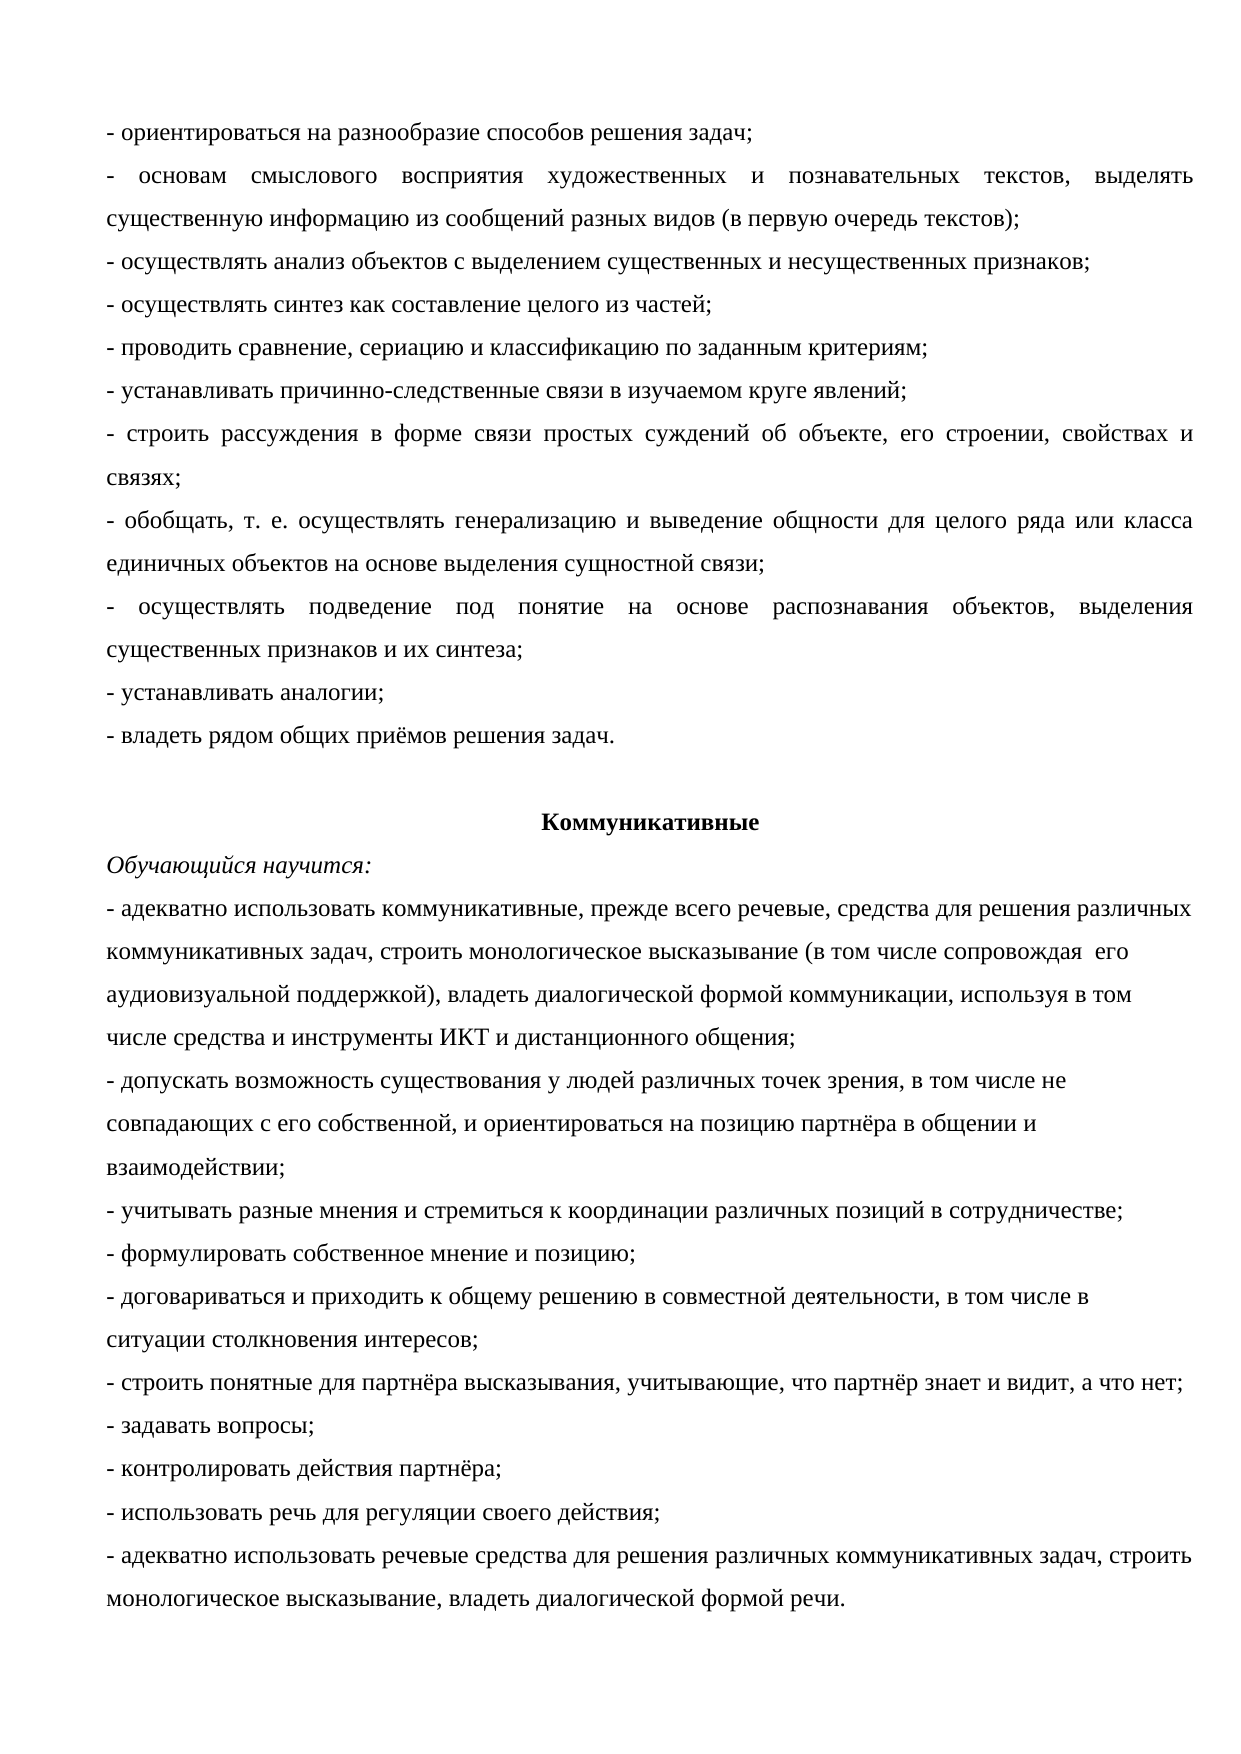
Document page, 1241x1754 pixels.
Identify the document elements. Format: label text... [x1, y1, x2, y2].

text - осуществлять подведение под понятие на основе распознавания объектов, выделения существенных признаков и их синтеза; [106, 591, 1194, 663]
text - устанавливать аналогии; [106, 677, 1194, 706]
text - допускать возможность существования у людей различных точек зрения, в том числе не совпадающих с его собственной, и ориентироваться на позицию партнёра в общении и взаимодействии; [106, 1065, 1194, 1180]
text - задавать вопросы; [106, 1410, 1194, 1439]
text - осуществлять синтез как составление целого из частей; [106, 289, 1194, 318]
text - осуществлять анализ объектов с выделением существенных и несущественных признаков; [106, 246, 1194, 275]
text - проводить сравнение, сериацию и классификацию по заданным критериям; [106, 332, 1194, 361]
text - обобщать, т. е. осуществлять генерализацию и выведение общности для целого ряда или класса единичных объектов на основе выделения сущностной связи; [106, 505, 1194, 577]
text - владеть рядом общих приёмов решения задач. [106, 720, 1194, 749]
text - основам смыслового восприятия художественных и познавательных текстов, выделять существенную информацию из сообщений разных видов (в первую очередь текстов); [106, 160, 1194, 232]
text - адекватно использовать речевые средства для решения различных коммуникативных задач, строить монологическое высказывание, владеть диалогической формой речи. [106, 1540, 1194, 1612]
text - использовать речь для регуляции своего действия; [106, 1497, 1194, 1525]
list Коммуникативные [106, 807, 1194, 835]
text - контролировать действия партнёра; [106, 1453, 1194, 1482]
text - адекватно использовать коммуникативные, прежде всего речевые, средства для решения различных коммуникативных задач, строить монологическое высказывание (в том числе сопровождая его аудиовизуальной поддержкой), владеть диалогической формой коммуникации, используя в том числе средства и инструменты ИКТ и дистанционного общения; [106, 893, 1194, 1051]
text - строить рассуждения в форме связи простых суждений об объекте, его строении, свойствах и связях; [106, 418, 1194, 490]
text - учитывать разные мнения и стремиться к координации различных позиций в сотрудничестве; [106, 1195, 1194, 1223]
text - ориентироваться на разнообразие способов решения задач; [106, 117, 1194, 145]
text - строить понятные для партнёра высказывания, учитывающие, что партнёр знает и видит, а что нет; [106, 1367, 1194, 1396]
text - формулировать собственное мнение и позицию; [106, 1238, 1194, 1267]
list Обучающийся научится: [106, 850, 1194, 878]
text - устанавливать причинно-следственные связи в изучаемом круге явлений; [106, 375, 1194, 404]
text - договариваться и приходить к общему решению в совместной деятельности, в том числе в ситуации столкновения интересов; [106, 1281, 1194, 1353]
